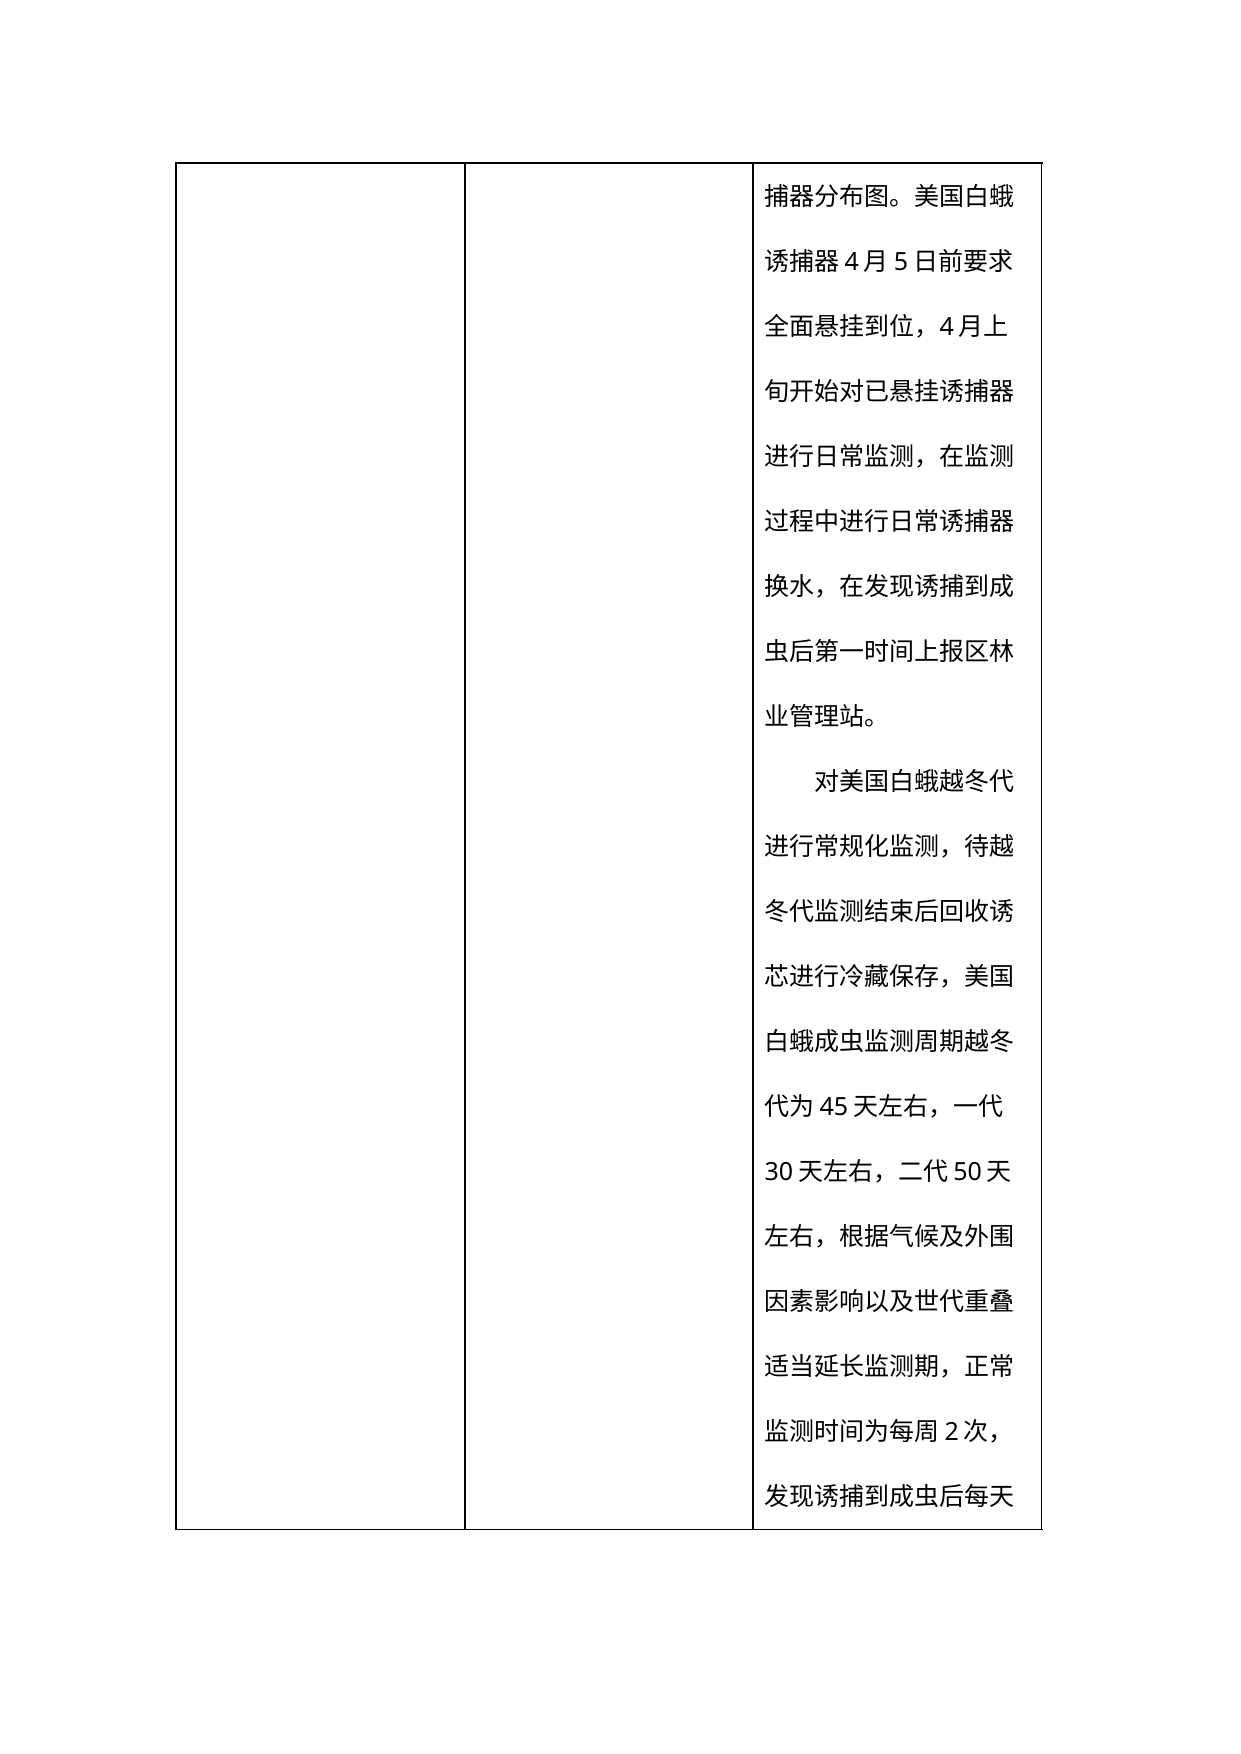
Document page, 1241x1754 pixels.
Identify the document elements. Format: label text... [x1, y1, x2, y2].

table_cell ▲ [177, 164, 464, 1528]
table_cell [754, 164, 1041, 1528]
table_cell 1 [466, 164, 752, 1528]
